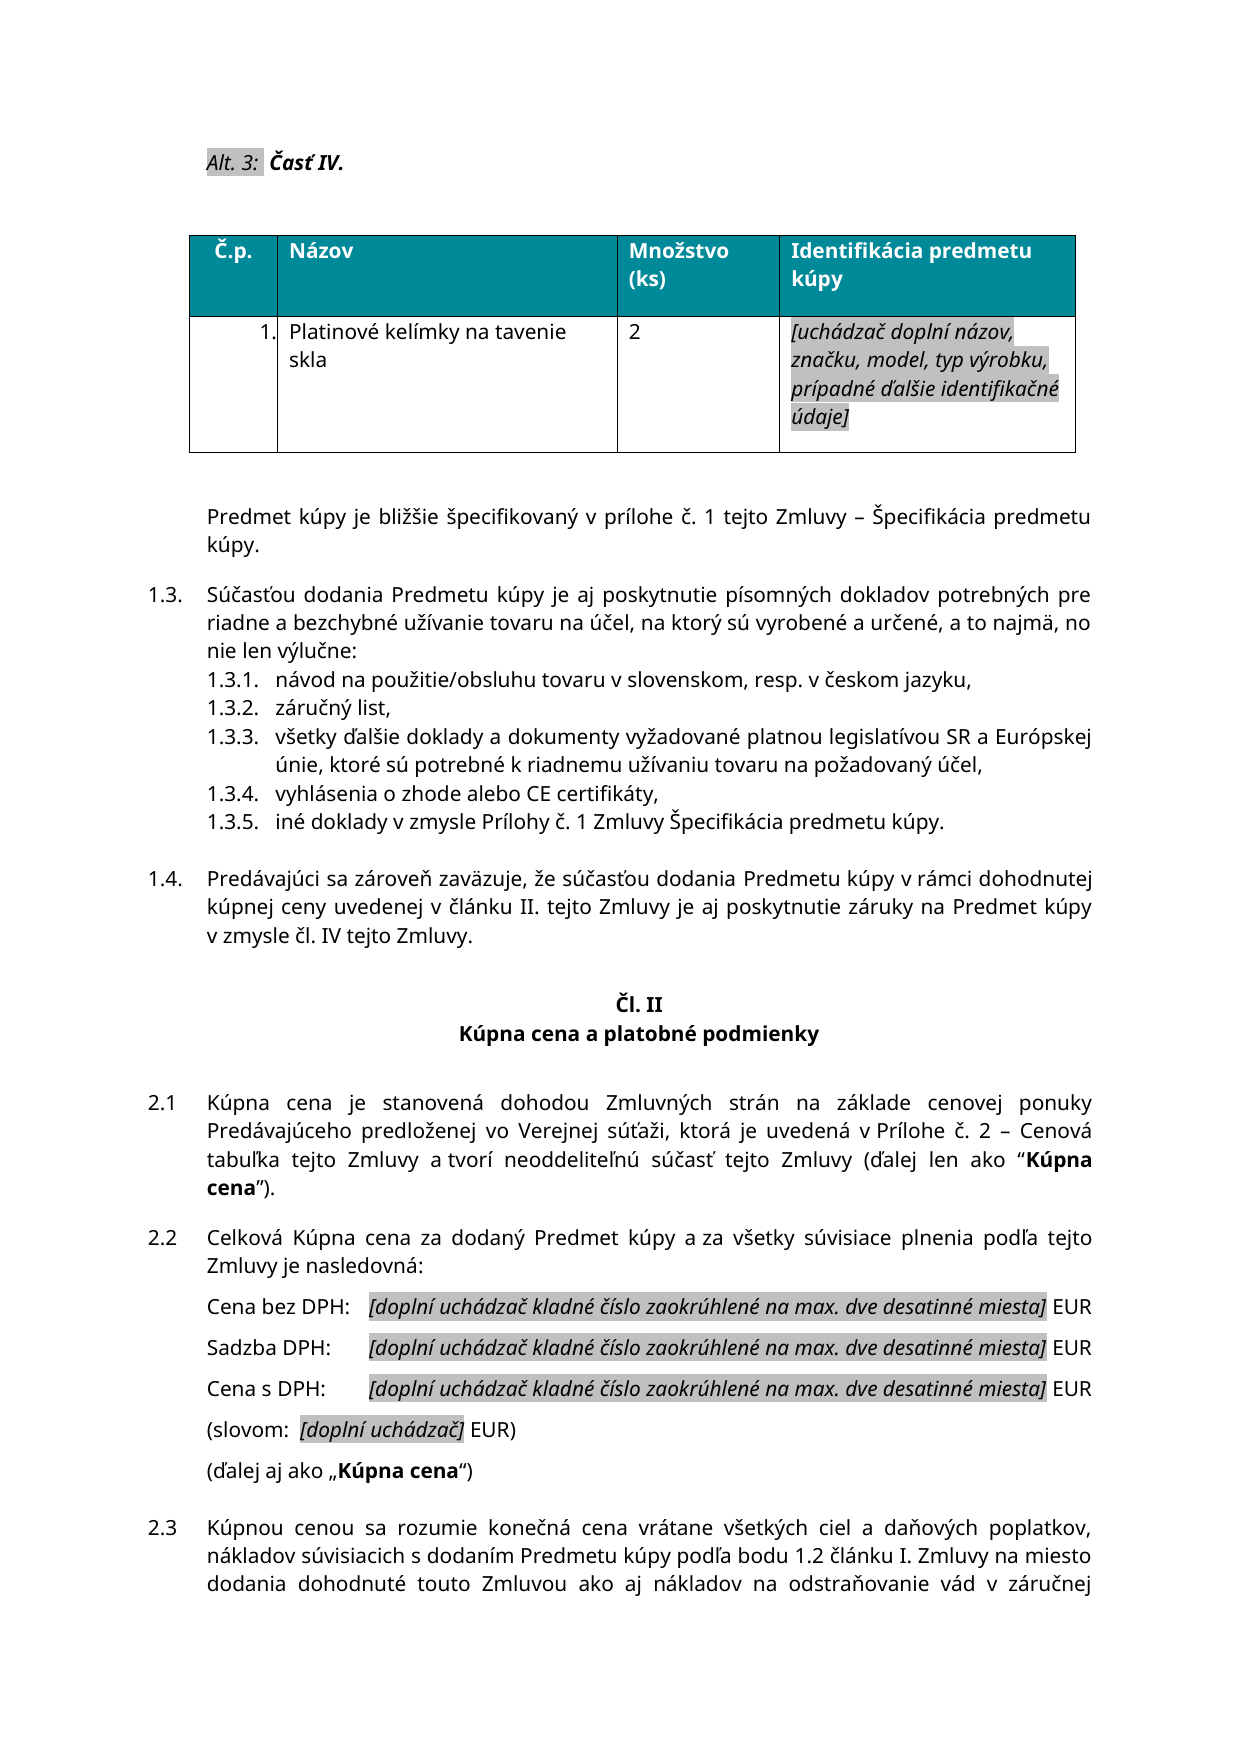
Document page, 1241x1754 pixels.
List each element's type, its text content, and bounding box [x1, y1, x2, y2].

text Čl. II [185, 990, 1093, 1019]
subtitle Alt. 3: Časť IV. [264, 148, 1093, 176]
list všetky ďalšie doklady a dokumenty vyžadované platnou legislatívou SR a Európskej únie, ktoré sú potrebné k riadnemu užívaniu tovaru na požadovaný účel, [207, 722, 1093, 779]
list Celková Kúpna cena za dodaný Predmet kúpy a za všetky súvisiace plnenia podľa tejto Zmluvy je nasledovná: [148, 1223, 1093, 1279]
text (slovom: [doplní uchádzač] EUR) [207, 1415, 300, 1443]
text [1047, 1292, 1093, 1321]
list Predávajúci sa zároveň zaväzuje, že súčasťou dodania Predmetu kúpy v rámci dohodnutej kúpnej ceny uvedenej v článku II. tejto Zmluvy je aj poskytnutie záruky na Predmet kúpy v zmysle čl. IV tejto Zmluvy. [148, 864, 1093, 949]
text Kúpna cena a platobné podmienky [185, 1019, 1093, 1047]
table_header Názov [278, 236, 617, 316]
table_cell Platinové kelímky na tavenie skla [278, 317, 617, 452]
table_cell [780, 317, 1075, 452]
table_cell [190, 317, 277, 452]
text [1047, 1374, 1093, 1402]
table_header Č.p. [190, 236, 277, 316]
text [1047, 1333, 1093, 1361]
list záručný list, [207, 693, 1093, 722]
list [148, 1513, 1093, 1598]
text (ďalej aj ako „Kúpna cena“) [207, 1456, 1093, 1484]
list Kúpna cena je stanovená dohodou Zmluvných strán na základe cenovej ponuky Predávajúceho predloženej vo Verejnej súťaži, ktorá je uvedená v Prílohe č. 2 – Cenová tabuľka tejto Zmluvy a tvorí neoddeliteľnú súčasť tejto Zmluvy (ďalej len ako “Kúpna cena”). [148, 1088, 1093, 1202]
list iné doklady v zmysle Prílohy č. 1 Zmluvy Špecifikácia predmetu kúpy. [207, 807, 1093, 836]
list vyhlásenia o zhode alebo CE certifikáty, [207, 779, 1093, 807]
table_header Identifikácia predmetu kúpy [780, 236, 1075, 316]
text Predmet kúpy je bližšie špecifikovaný v prílohe č. 1 tejto Zmluvy – Špecifikácia predmetu kúpy. [207, 502, 1093, 559]
text (slovom: [doplní uchádzač] EUR) [464, 1415, 1093, 1443]
table_header Množstvo (ks) [618, 236, 779, 316]
list Súčasťou dodania Predmetu kúpy je aj poskytnutie písomných dokladov potrebných pre riadne a bezchybné užívanie tovaru na účel, na ktorý sú vyrobené a určené, a to najmä, no nie len výlučne: [148, 580, 1093, 665]
list návod na použitie/obsluhu tovaru v slovenskom, resp. v českom jazyku, [207, 665, 1093, 693]
table_cell 2 [618, 317, 779, 452]
